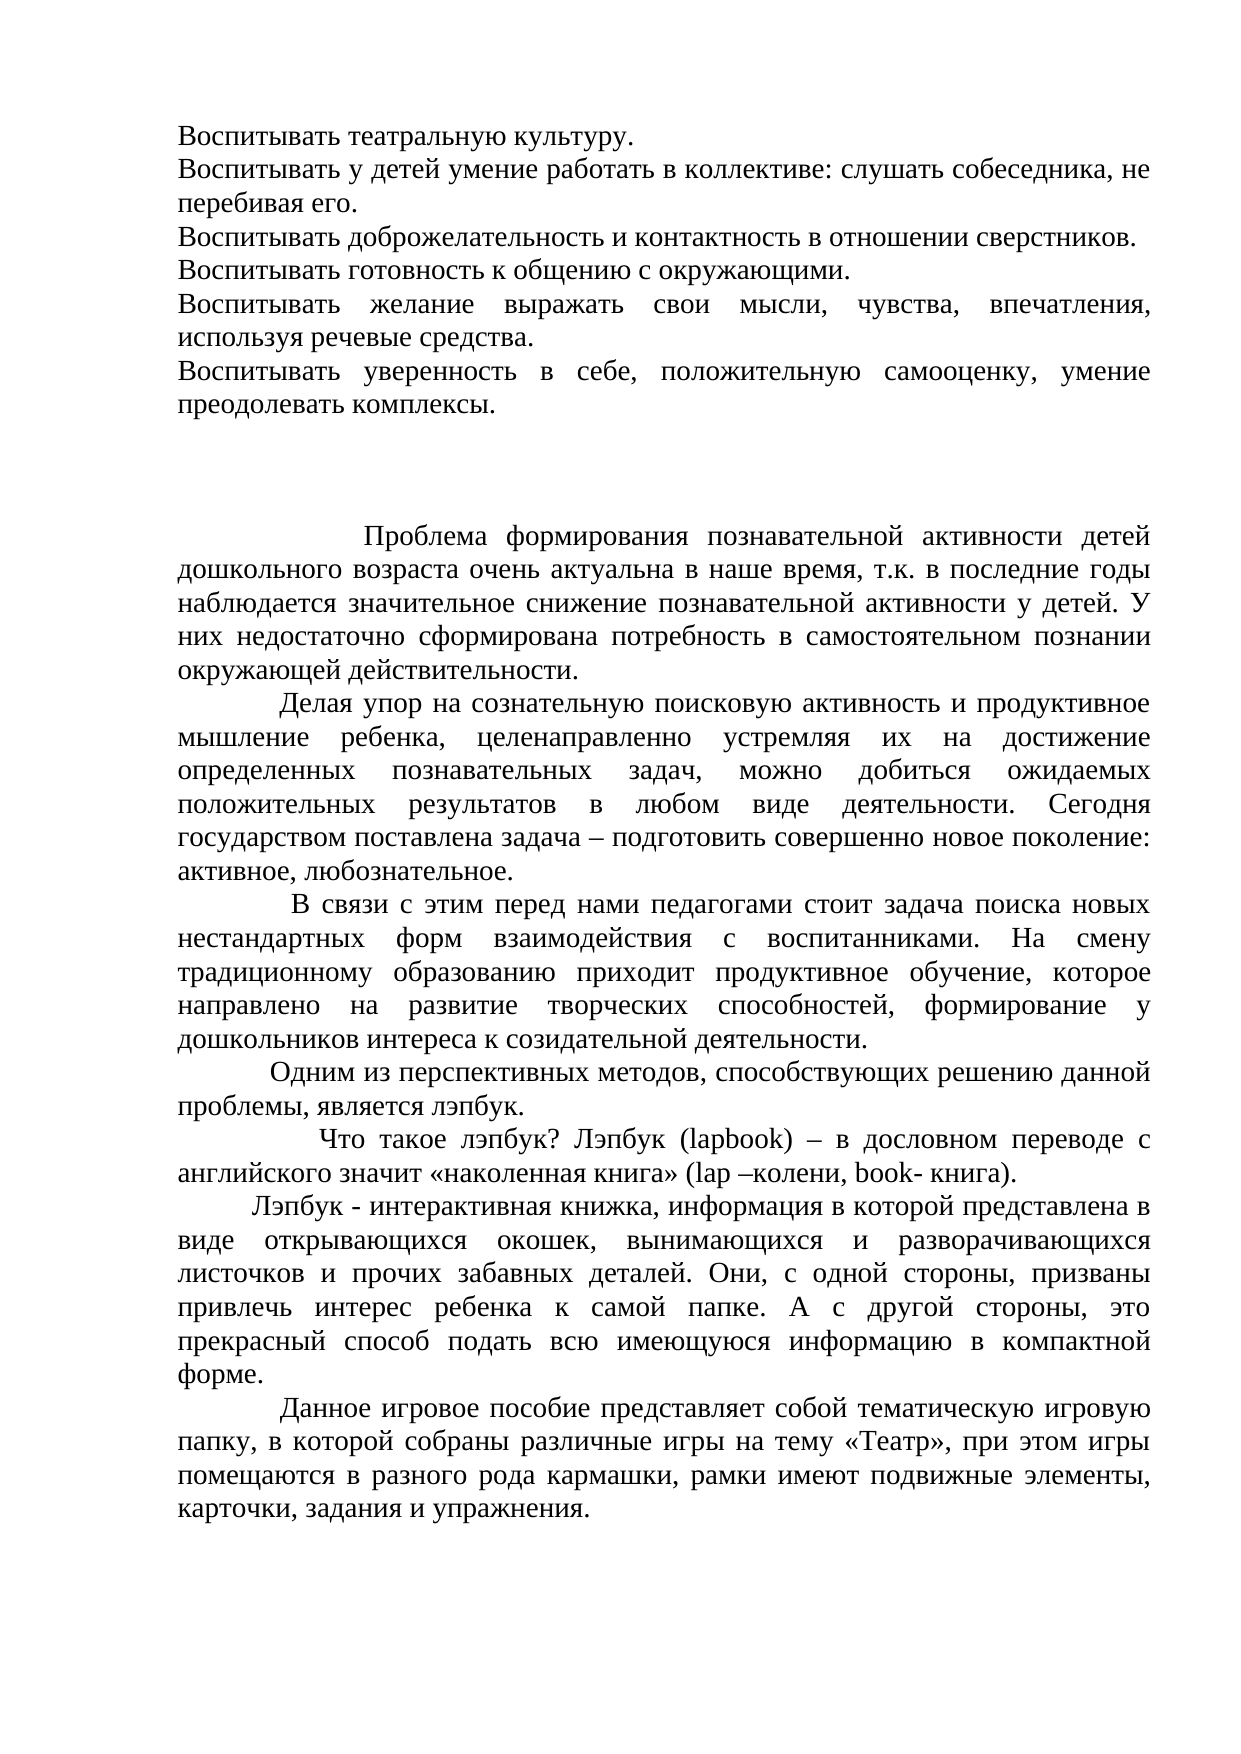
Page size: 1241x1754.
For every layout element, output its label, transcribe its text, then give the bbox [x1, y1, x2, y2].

text Воспитывать желание выражать свои мысли, чувства, впечатления, используя речевые средства. [177, 286, 1152, 353]
text Воспитывать у детей умение работать в коллективе: слушать собеседника, не перебивая его. [177, 152, 1152, 219]
text Одним из перспективных методов, способствующих решению данной проблемы, является лэпбук. [177, 1054, 1152, 1121]
text Воспитывать доброжелательность и контактность в отношении сверстников. [177, 219, 1152, 252]
text Проблема формирования познавательной активности детей дошкольного возраста очень актуальна в наше время, т.к. в последние годы наблюдается значительное снижение познавательной активности у детей. У них недостаточно сформирована потребность в самостоятельном познании окружающей действительности. [177, 518, 1152, 685]
text Воспитывать театральную культуру. [177, 118, 1152, 152]
text Лэпбук - интерактивная книжка, информация в которой представлена в виде открывающихся окошек, вынимающихся и разворачивающихся листочков и прочих забавных деталей. Они, с одной стороны, призваны привлечь интерес ребенка к самой папке. А с другой стороны, это прекрасный способ подать всю имеющуюся информацию в компактной форме. [177, 1188, 1152, 1390]
text Воспитывать готовность к общению с окружающими. [177, 252, 1152, 286]
text В связи с этим перед нами педагогами стоит задача поиска новых нестандартных форм взаимодействия с воспитанниками. На смену традиционному образованию приходит продуктивное обучение, которое направлено на развитие творческих способностей, формирование у дошкольников интереса к созидательной деятельности. [177, 887, 1152, 1054]
text Данное игровое пособие представляет собой тематическую игровую папку, в которой собраны различные игры на тему «Театр», при этом игры помещаются в разного рода кармашки, рамки имеют подвижные элементы, карточки, задания и упражнения. [177, 1390, 1152, 1524]
text Делая упор на сознательную поисковую активность и продуктивное мышление ребенка, целенаправленно устремляя их на достижение определенных познавательных задач, можно добиться ожидаемых положительных результатов в любом виде деятельности. Сегодня государством поставлена задача – подготовить совершенно новое поколение: активное, любознательное. [177, 685, 1152, 887]
text Что такое лэпбук? Лэпбук (lapbook) – в дословном переводе с английского значит «наколенная книга» (lap –колени, book- книга). [177, 1121, 1152, 1188]
text Воспитывать уверенность в себе, положительную самооценку, умение преодолевать комплексы. [177, 353, 1152, 420]
